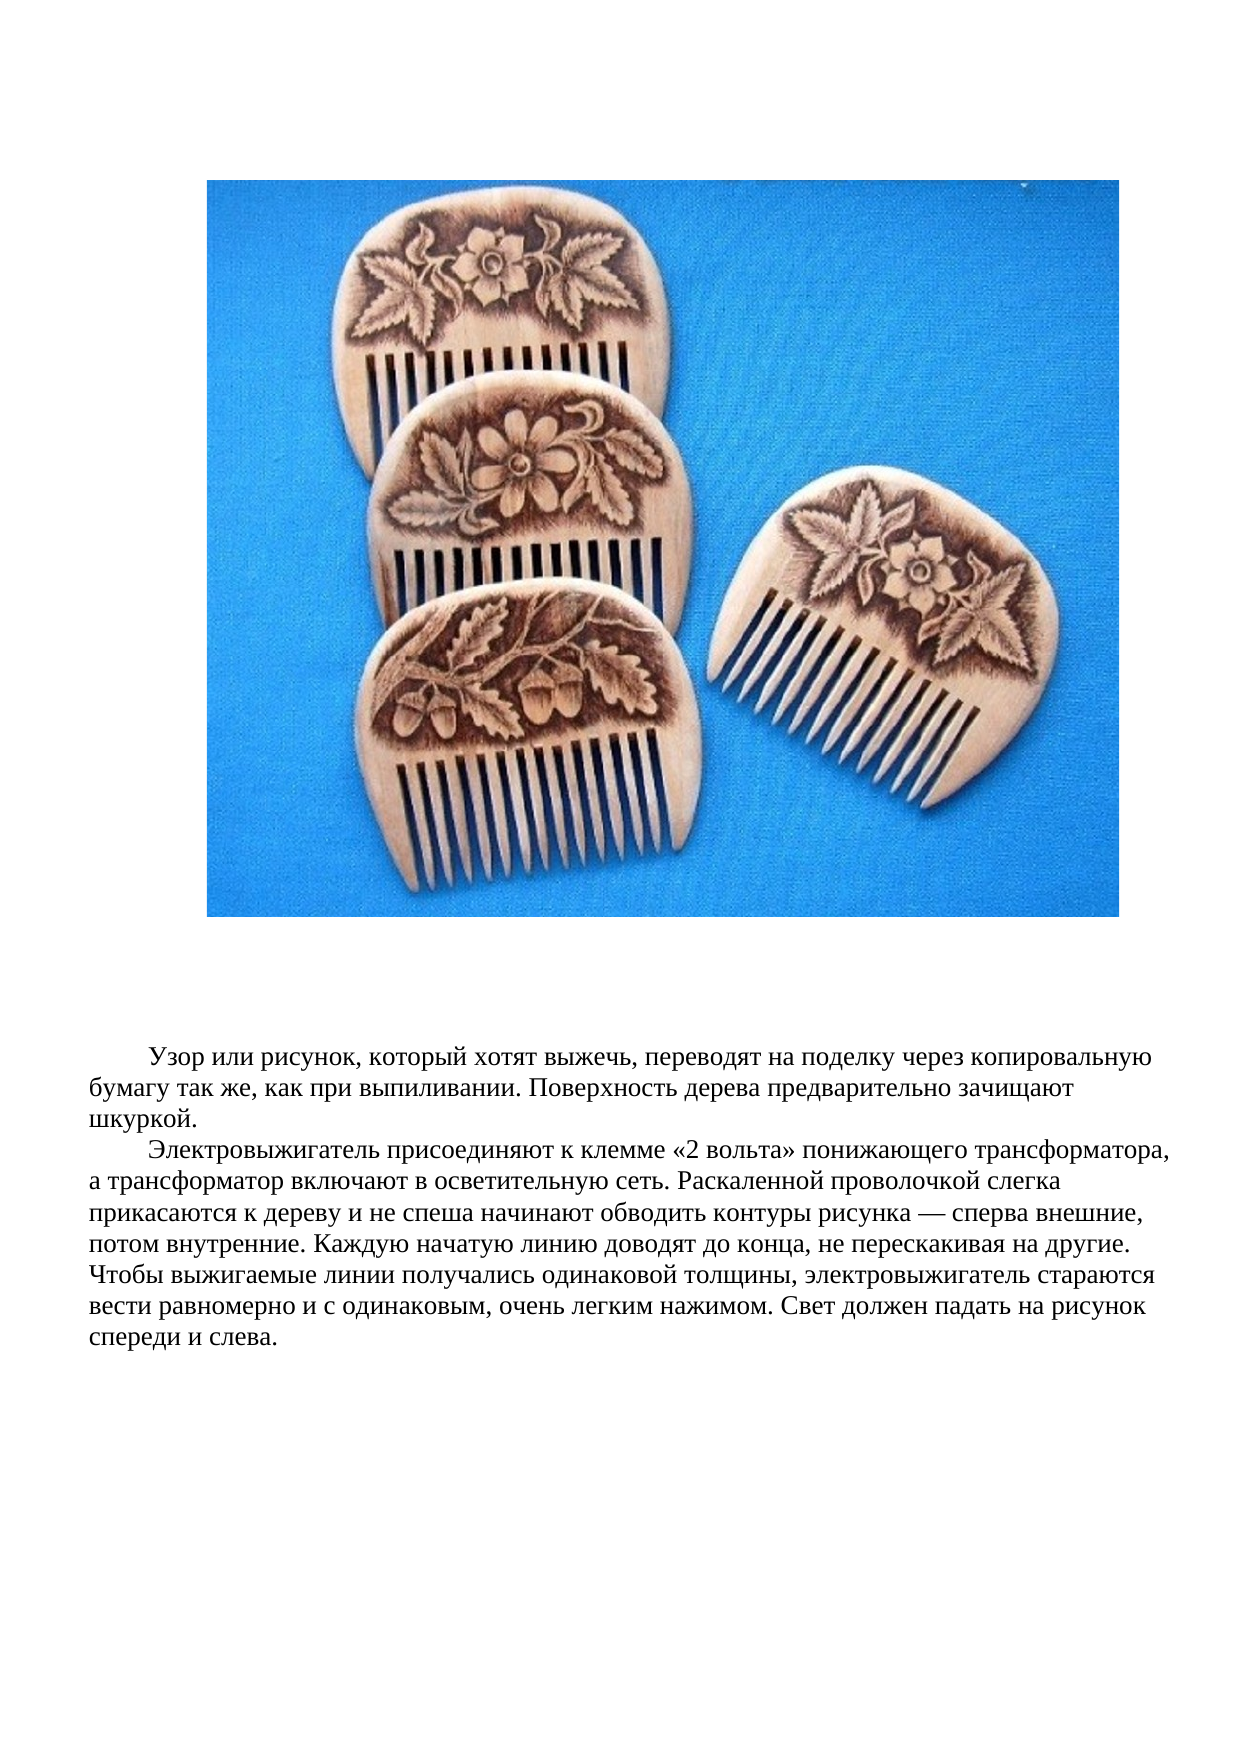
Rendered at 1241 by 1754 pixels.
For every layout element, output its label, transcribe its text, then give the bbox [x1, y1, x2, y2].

text Узор или рисунок, который хотят выжечь, переводят на поделку через копировальную бумагу так же, как при выпиливании. Поверхность дерева предварительно зачищают шкуркой. [89, 1040, 1181, 1133]
picture [206, 180, 1120, 917]
text Электровыжигатель присоединяют к клемме «2 вольта» понижающего трансформатора, а трансформатор включают в осветительную сеть. Раскаленной проволочкой слегка прикасаются к дереву и не спеша начинают обводить контуры рисунка — сперва внешние, потом внутренние. Каждую начатую линию доводят до конца, не перескакивая на другие. Чтобы выжигаемые линии получались одинаковой толщины, электровыжигатель стараются вести равномерно и с одинаковым, очень легким нажимом. Свет должен падать на рисунок спереди и слева. [89, 1133, 1181, 1351]
table_header [39, 59, 1240, 1038]
